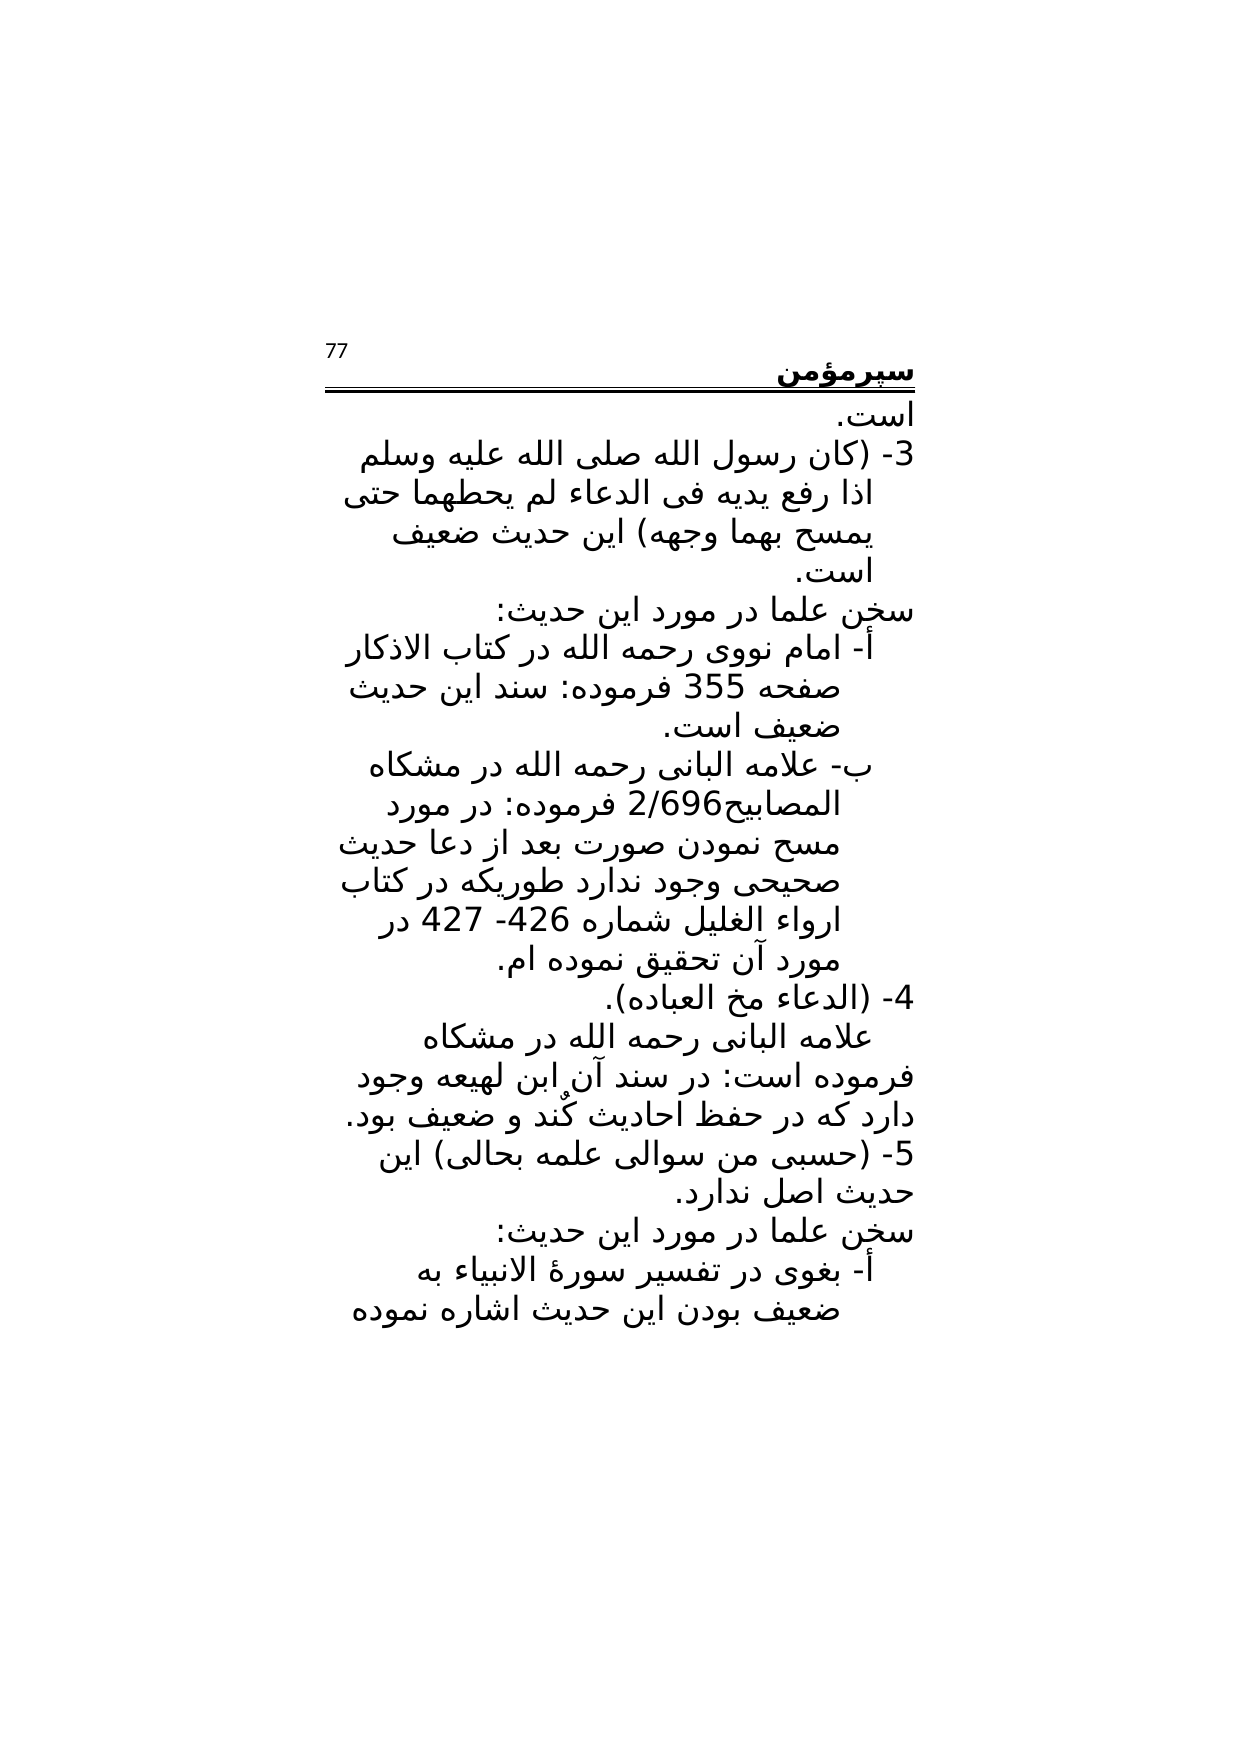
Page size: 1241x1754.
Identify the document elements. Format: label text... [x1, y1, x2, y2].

text أ- امام نووی رحمه الله در کتاب الاذکار صفحه 355 فرموده: سند این حدیث ضعیف است. [325, 629, 874, 745]
text 4- (الدعاء مخ العباده). [325, 978, 915, 1017]
text سخن علما در مورد این حدیث: [325, 1212, 915, 1251]
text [325, 396, 915, 434]
text علامه البانی رحمه الله در مشکاه فرموده است: در سند آن ابن لهیعه وجود دارد که در حفظ احادیث کٌند و ضعیف بود. [325, 1017, 915, 1134]
text 5- (حسبی من سوالی علمه بحالی) این حدیث اصل ندارد. [325, 1134, 916, 1212]
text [325, 1251, 874, 1328]
text 3- (کان رسول الله صلی الله علیه وسلم اذا رفع یدیه فی الدعاء لم یحطهما حتی یمسح بهما وجهه) این حدیث ضعیف است. [325, 434, 915, 590]
text ب- علامه البانی رحمه الله در مشکاه المصابیح2/696 فرموده: در مورد مسح نمودن صورت بعد از دعا حدیث صحیحی وجود ندارد طوریکه در کتاب ارواء الغلیل شماره 426- 427 در مورد آن تحقیق نموده ام. [325, 745, 874, 978]
text سخن علما در مورد این حدیث: [325, 590, 915, 629]
